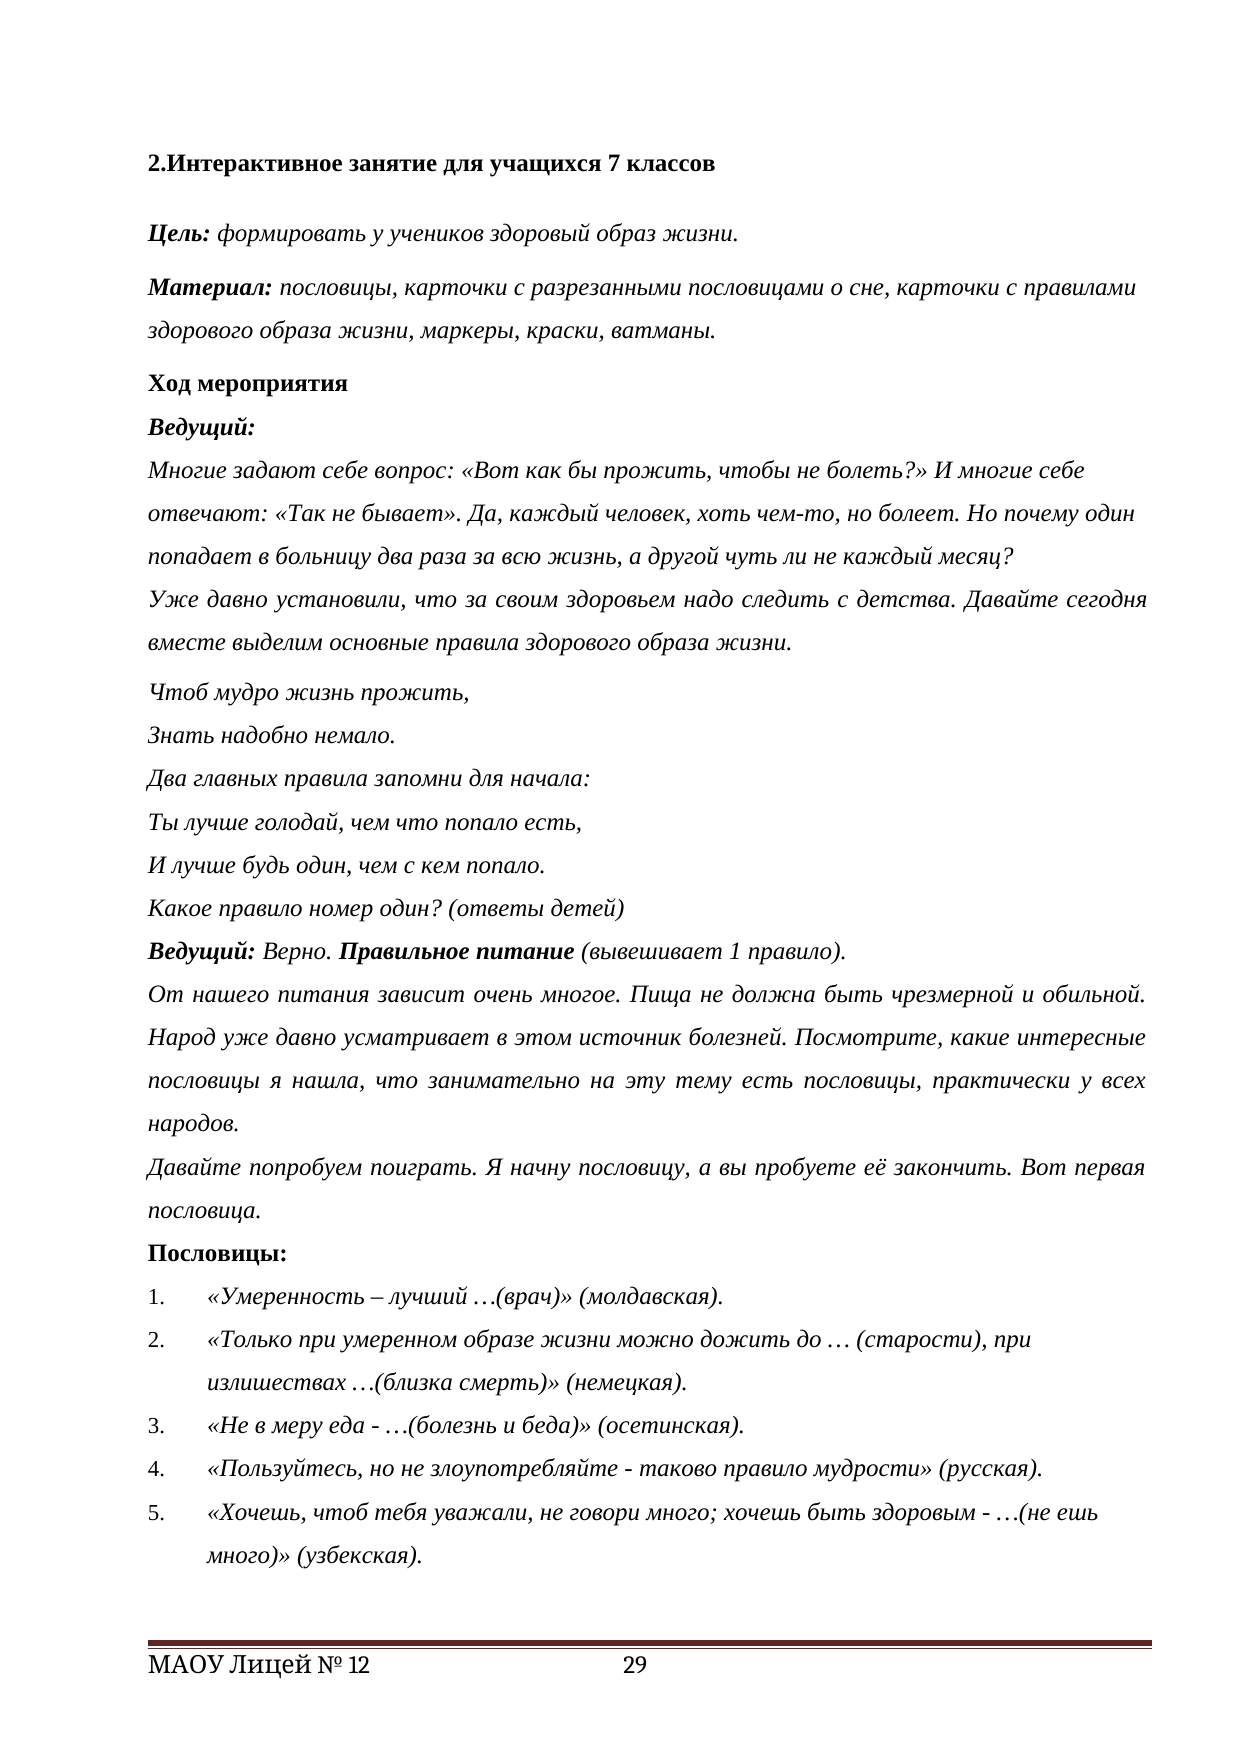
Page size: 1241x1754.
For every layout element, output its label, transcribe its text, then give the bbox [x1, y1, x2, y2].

text Чтоб мудро жизнь прожить, [148, 677, 889, 706]
text И лучше будь один, чем с кем попало. [148, 850, 889, 878]
text От нашего питания зависит очень многое. Пища не должна быть чрезмерной и обильной. Народ уже давно усматривает в этом источник болезней. Посмотрите, какие интересные пословицы я нашла, что занимательно на эту тему есть пословицы, практически у всех народов. [148, 979, 1147, 1137]
text Пословицы: [148, 1238, 1152, 1267]
text Давайте попробуем поиграть. Я начну пословицу, а вы пробуете её закончить. Вот первая пословица. [148, 1152, 1147, 1223]
text Материал: пословицы, карточки с разрезанными пословицами о сне, карточки с правилами здорового образа жизни, маркеры, краски, ватманы. [148, 272, 1149, 344]
list «Только при умеренном образе жизни можно дожить до … (старости), при излишествах …(близка смерть)» (немецкая). [148, 1324, 1147, 1396]
list «Хочешь, чтоб тебя уважали, не говори много; хочешь быть здоровым - …(не ешь много)» (узбекская). [148, 1497, 1147, 1568]
text Многие задают себе вопрос: «Вот как бы прожить, чтобы не болеть?» И многие себе отвечают: «Так не бывает». Да, каждый человек, хоть чем-то, но болеет. Но почему один попадает в больницу два раза за всю жизнь, а другой чуть ли не каждый месяц? [148, 455, 1149, 570]
text Ведущий: [148, 412, 1149, 440]
list «Не в меру еда - …(болезнь и беда)» (осетинская). [148, 1410, 1152, 1439]
text Какое правило номер один? (ответы детей) [148, 893, 1152, 922]
text Уже давно установили, что за своим здоровьем надо следить с детства. Давайте сегодня вместе выделим основные правила здорового образа жизни. [148, 584, 1149, 656]
text Два главных правила запомни для начала: [148, 763, 889, 792]
text Знать надобно немало. [148, 720, 889, 749]
text Цель: формировать у учеников здоровый образ жизни. [148, 218, 1149, 247]
text Ты лучше голодай, чем что попало есть, [148, 807, 889, 835]
text Ведущий: Верно. Правильное питание (вывешивает 1 правило). [148, 936, 1152, 965]
text Ход мероприятия [148, 368, 1152, 397]
list «Пользуйтесь, но не злоупотребляйте - таково правило мудрости» (русская). [148, 1453, 1147, 1482]
list «Умеренность – лучший …(врач)» (молдавская). [148, 1281, 1152, 1310]
text 2.Интерактивное занятие для учащихся 7 классов [148, 148, 1152, 176]
